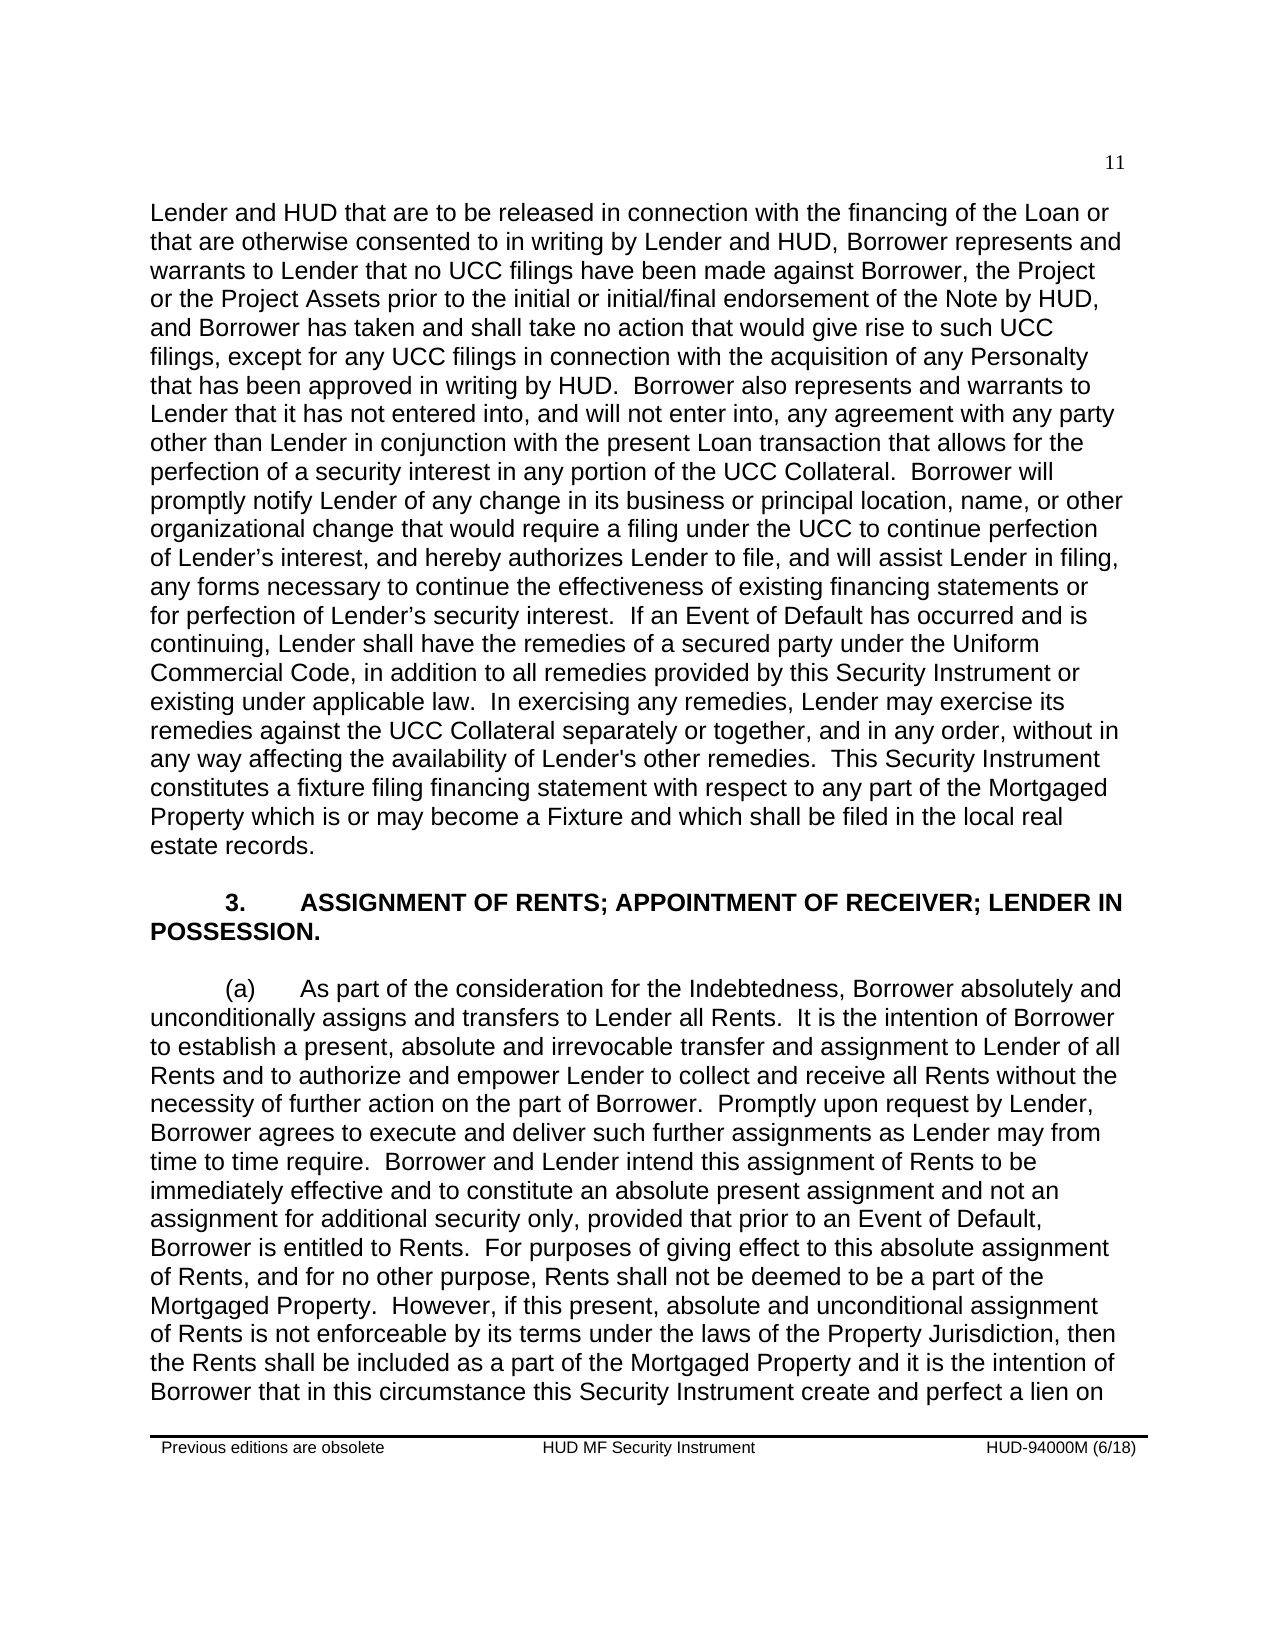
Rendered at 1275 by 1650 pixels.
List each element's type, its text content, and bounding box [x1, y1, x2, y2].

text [150, 198, 1125, 859]
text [150, 974, 1125, 1406]
text 3. ASSIGNMENT OF RENTS; APPOINTMENT OF RECEIVER; LENDER IN POSSESSION. [150, 888, 1125, 946]
